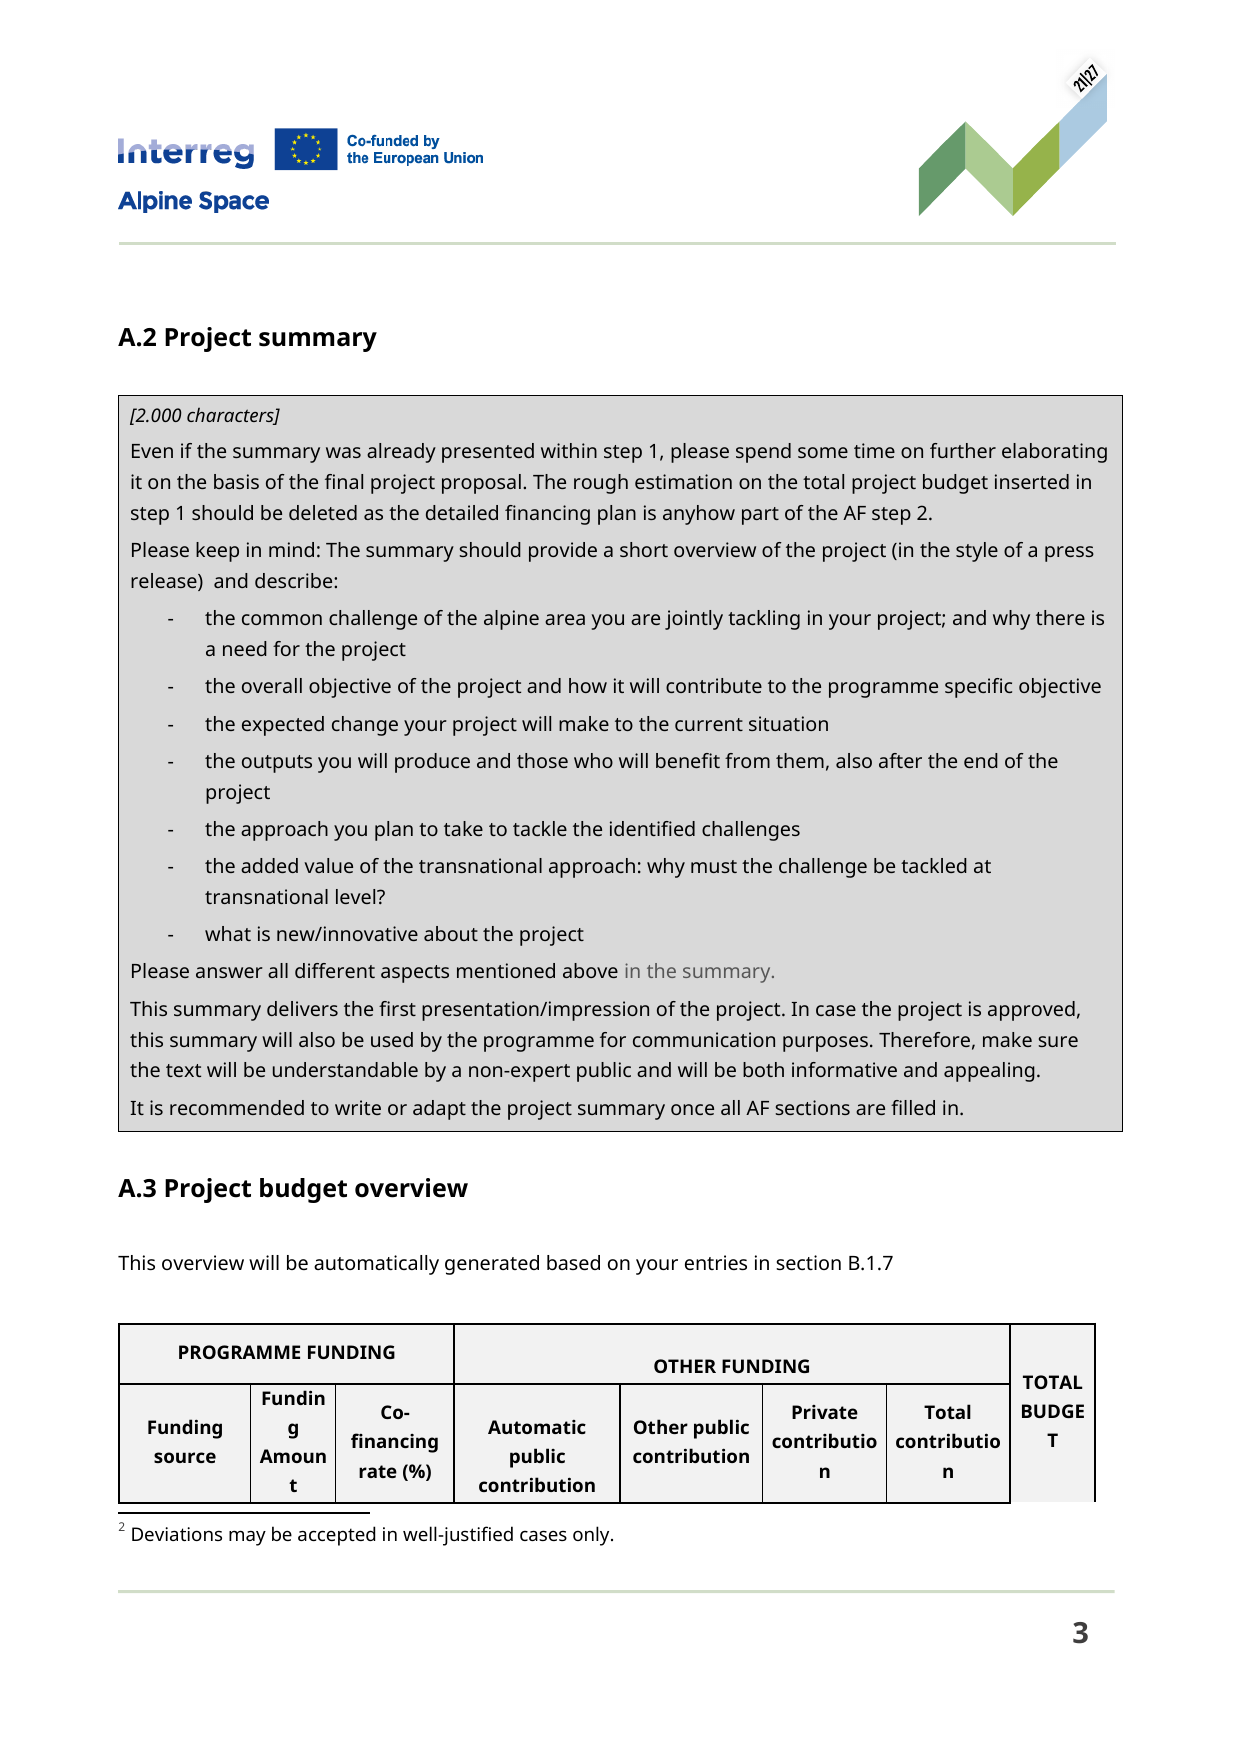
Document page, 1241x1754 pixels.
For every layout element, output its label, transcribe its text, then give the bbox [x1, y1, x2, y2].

table_header OTHER FUNDING [455, 1325, 1009, 1383]
table_cell Total contribution [887, 1385, 1009, 1502]
text A.3 Project budget overview [118, 1171, 1122, 1205]
table_cell Private contribution [763, 1385, 886, 1502]
picture [118, 44, 500, 213]
table_cell Other public contribution [621, 1385, 762, 1502]
table_cell Automatic public contribution [455, 1385, 619, 1502]
table_cell Co-financing rate (%) [336, 1385, 453, 1502]
table_header TOTAL BUDGET [1011, 1325, 1094, 1502]
text This overview will be automatically generated based on your entries in section B.1.7 [118, 1249, 1122, 1276]
table_header [2.000 characters] Even if the summary was already presented within step 1, please spend some time on further elaborating it on the basis of the final project proposal. The rough estimation on the total project budget inserted in step 1 should be deleted as the detailed financing plan is anyhow part of the AF step 2. Please keep in mind: The summary should provide a short overview of the project (in the style of a press release) and describe: the common challenge of the alpine area you are jointly tackling in your project; and why there is a need for the project the overall objective of the project and how it will contribute to the programme specific objective the expected change your project will make to the current situation the outputs you will produce and those who will benefit from them, also after the end of the project the approach you plan to take to tackle the identified challenges the added value of the transnational approach: why must the challenge be tackled at transnational level? what is new/innovative about the project Please answer all different aspects mentioned above in the summary. This summary delivers the first presentation/impression of the project. In case the project is approved, this summary will also be used by the programme for communication purposes. Therefore, make sure the text will be understandable by a non-expert public and will be both informative and appealing. It is recommended to write or adapt the project summary once all AF sections are filled in. [119, 396, 1122, 1131]
table_header PROGRAMME FUNDING [120, 1325, 453, 1383]
table_cell Funding source [120, 1385, 250, 1502]
table_cell Funding Amount [251, 1385, 335, 1502]
text A.2 Project summary [118, 320, 1122, 354]
